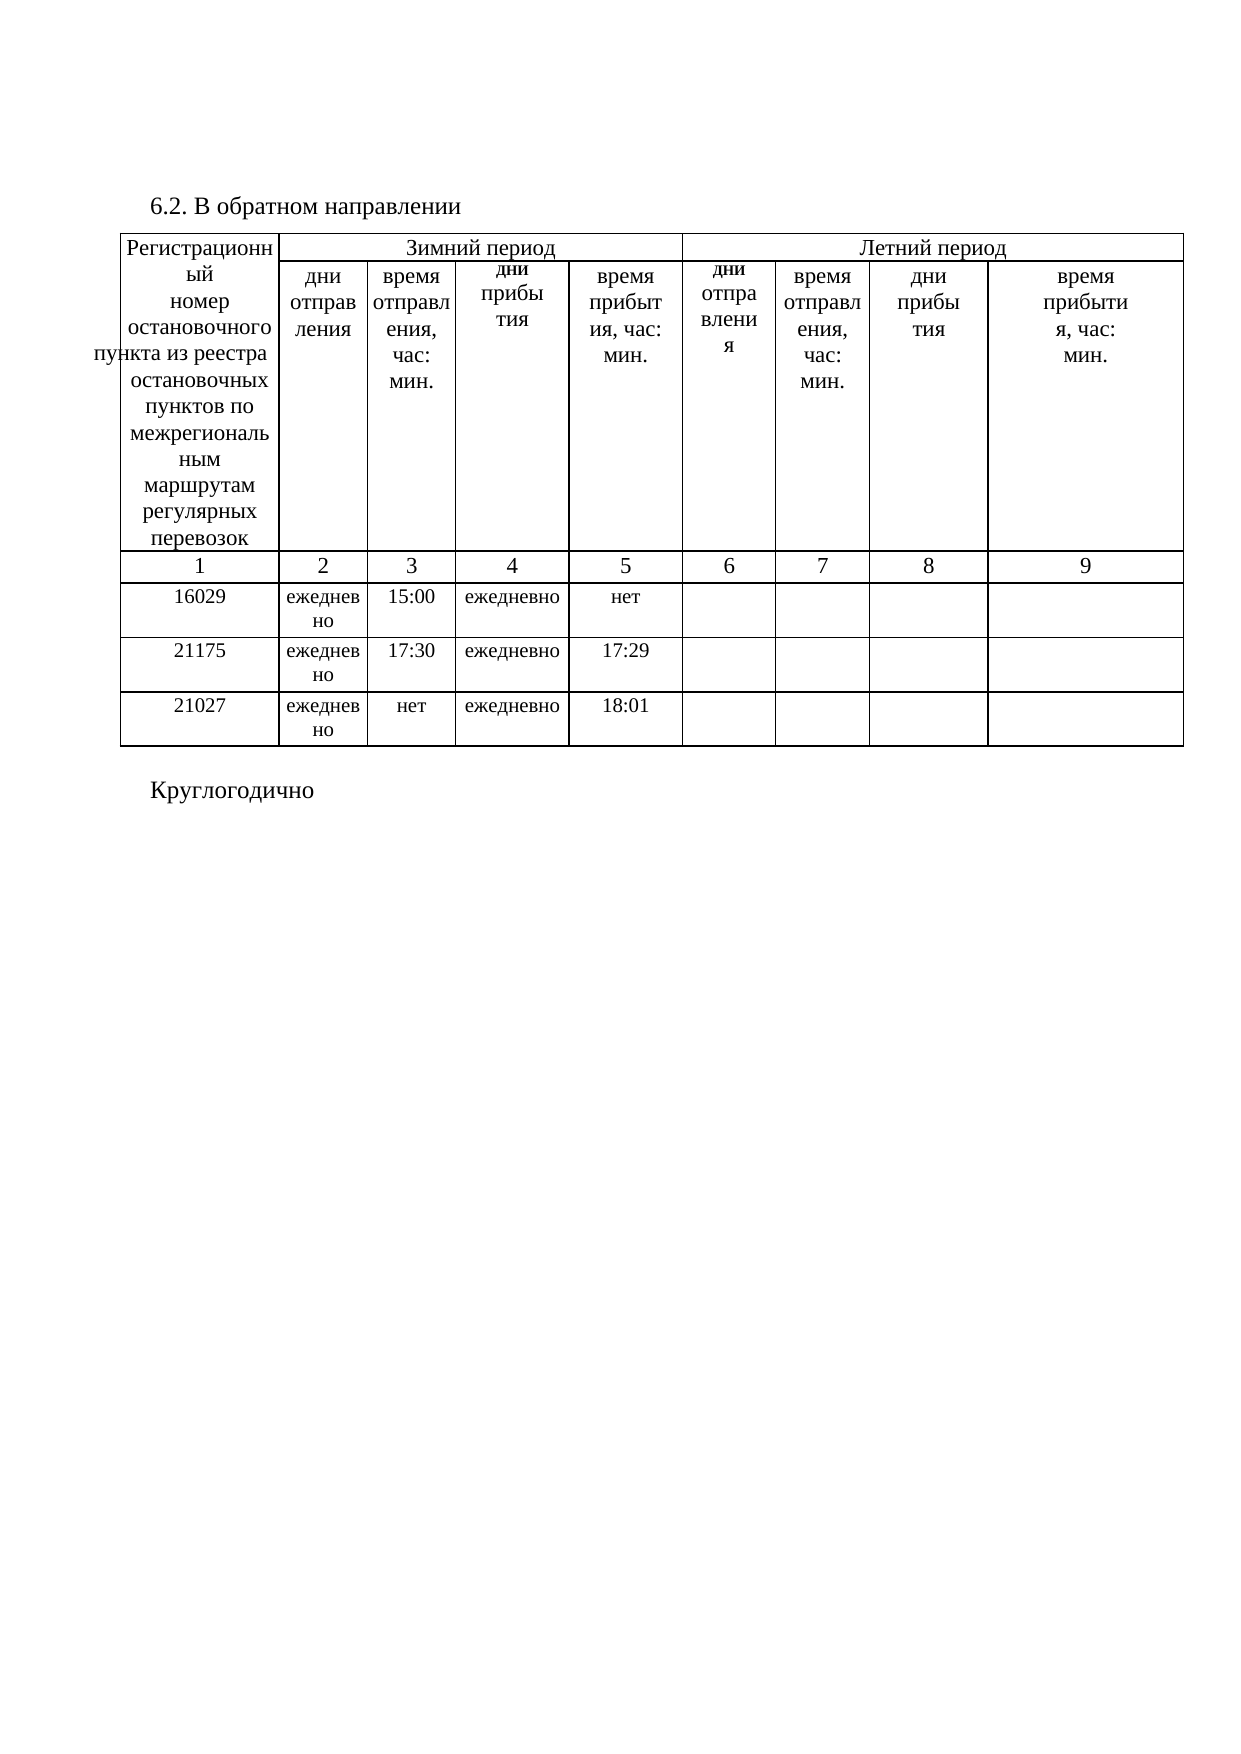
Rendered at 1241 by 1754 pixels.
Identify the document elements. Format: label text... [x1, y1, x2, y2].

table_cell время прибыти я, час: мин. [989, 262, 1183, 550]
table_cell 21175 [121, 638, 278, 691]
table_cell 7 [776, 552, 869, 582]
table_cell нет [570, 584, 682, 637]
table_cell 9 [989, 552, 1183, 582]
table_cell [870, 638, 987, 691]
table_cell 17:30 [368, 638, 455, 691]
table_cell [776, 693, 869, 745]
text 6.2. В обратном направлении [150, 191, 1090, 220]
table_cell 3 [368, 552, 455, 582]
table_cell [989, 693, 1183, 745]
table_cell 6 [683, 552, 775, 582]
table_cell [870, 693, 987, 745]
table_cell 15:00 [368, 584, 455, 637]
table_cell 16029 [121, 584, 278, 637]
table_cell ежедневно [280, 693, 367, 745]
table_cell 18:01 [570, 693, 682, 745]
table_header Летний период [683, 234, 1183, 260]
table_cell [776, 638, 869, 691]
table_cell ежедневно [456, 693, 568, 745]
table_cell дни прибы тия [870, 262, 987, 550]
table_cell 2 [280, 552, 367, 582]
table_cell 17:29 [570, 638, 682, 691]
table_cell [989, 584, 1183, 637]
table_cell [683, 638, 775, 691]
table_cell [683, 693, 775, 745]
table_cell 4 [456, 552, 568, 582]
table_header Зимний период [280, 234, 682, 260]
table_cell 1 [121, 552, 278, 582]
table_cell ежедневно [280, 638, 367, 691]
table_cell время отправл ения, час: мин. [368, 262, 455, 550]
table_cell нет [368, 693, 455, 745]
table_cell 21027 [121, 693, 278, 745]
table_cell 8 [870, 552, 987, 582]
table_cell ежедневно [456, 584, 568, 637]
table_cell ежедневно [456, 638, 568, 691]
table_cell ежедневно [280, 584, 367, 637]
text Круглогодично [150, 776, 1090, 804]
table_cell [776, 584, 869, 637]
table_cell время прибыт ия, час: мин. [570, 262, 682, 550]
table_cell [989, 638, 1183, 691]
table_cell ДНИ отпра влени я [683, 262, 775, 550]
table_cell [683, 584, 775, 637]
table_cell ДНИ прибы тия [456, 262, 568, 550]
table_cell 5 [570, 552, 682, 582]
table_cell время отправл ения, час: мин. [776, 262, 869, 550]
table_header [121, 234, 278, 550]
table_cell [870, 584, 987, 637]
table_cell дни отправ ления [280, 262, 367, 550]
